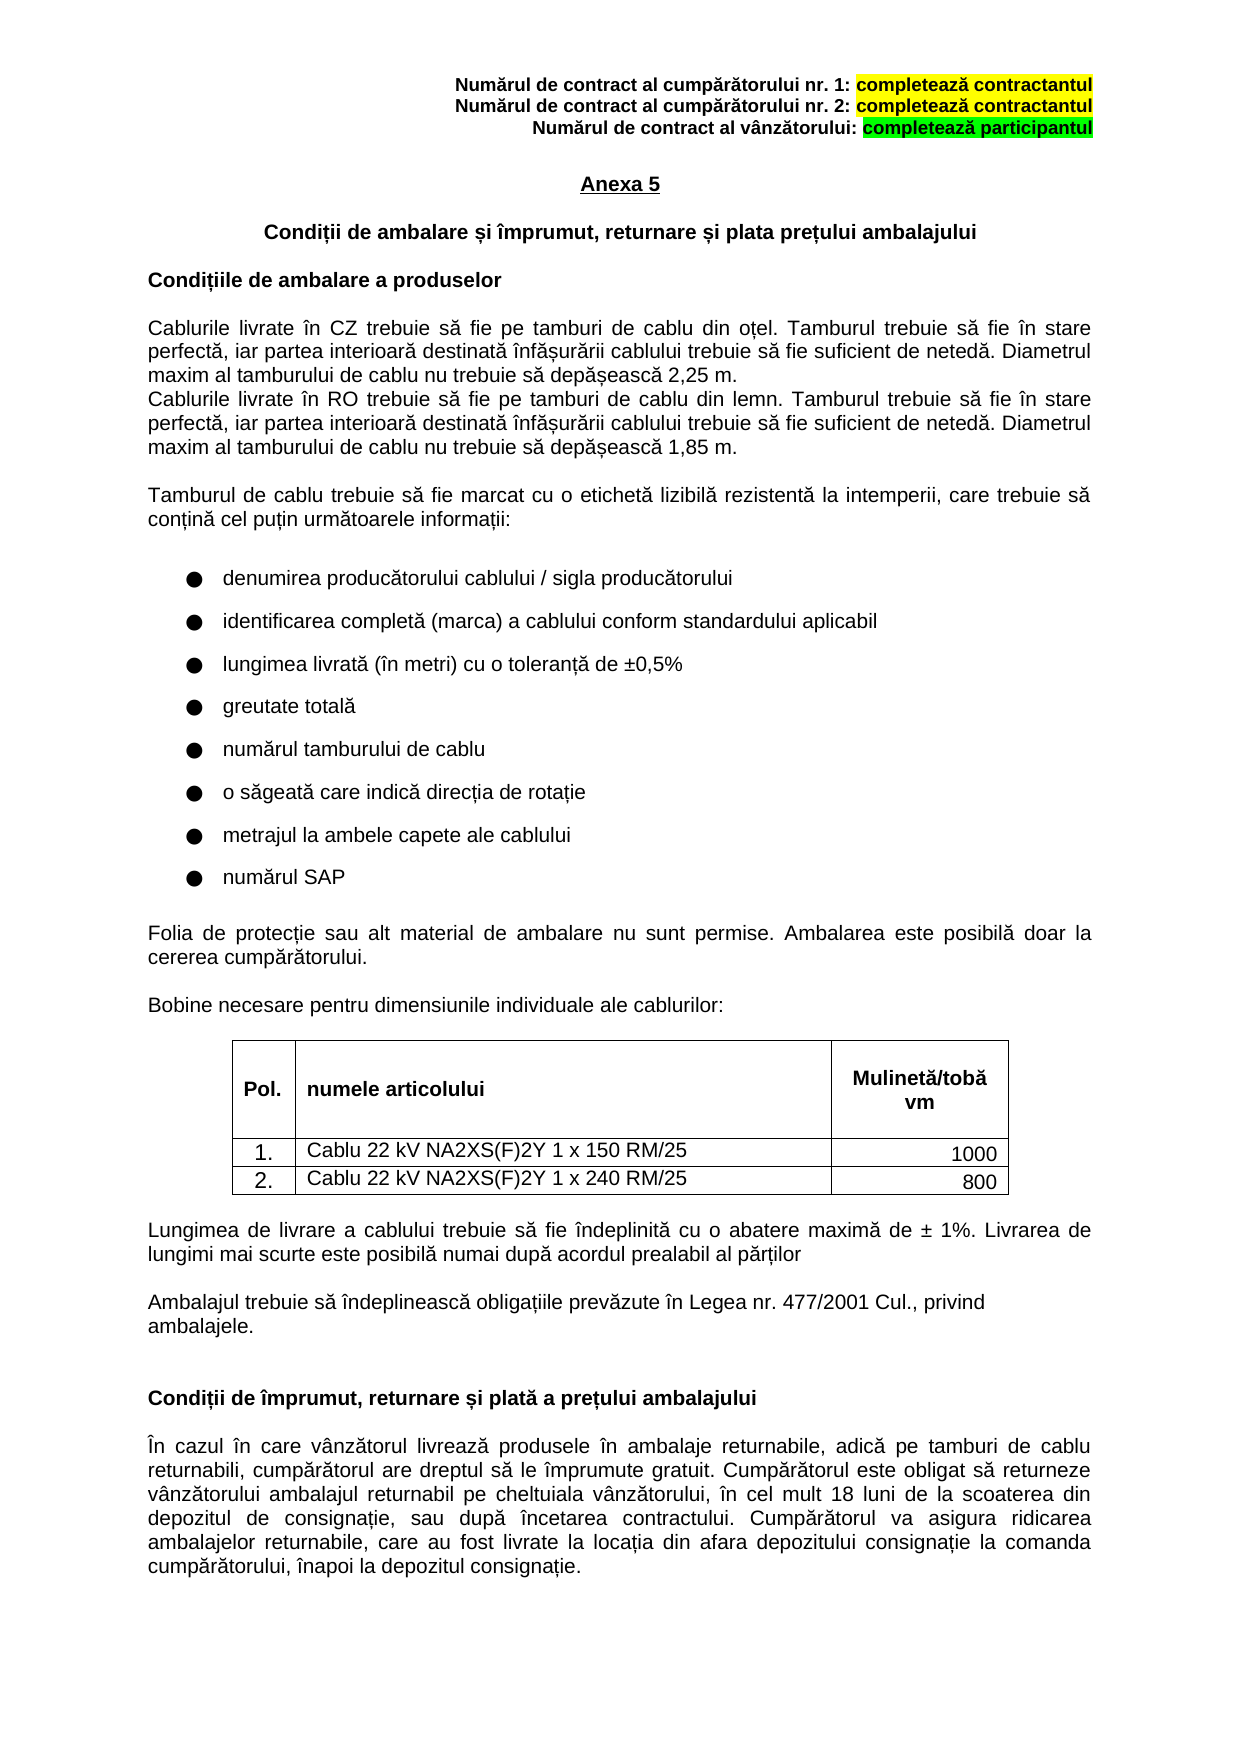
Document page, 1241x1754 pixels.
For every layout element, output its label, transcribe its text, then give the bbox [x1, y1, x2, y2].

table_cell Cablu 22 kV NA2XS(F)2Y 1 x 240 RM/25 [296, 1167, 831, 1194]
text Ambalajul trebuie să îndeplinească obligațiile prevăzute în Legea nr. 477/2001 Cul., privind ambalajele. [148, 1290, 1093, 1338]
text Condiții de împrumut, returnare și plată a prețului ambalajului [148, 1386, 1093, 1410]
text În cazul în care vânzătorul livrează produsele în ambalaje returnabile, adică pe tamburi de cablu returnabili, cumpărătorul are dreptul să le împrumute gratuit. Cumpărătorul este obligat să returneze vânzătorului ambalajul returnabil pe cheltuiala vânzătorului, în cel mult 18 luni de la scoaterea din depozitul de consignație, sau după încetarea contractului. Cumpărătorul va asigura ridicarea ambalajelor returnabile, care au fost livrate la locația din afara depozitului consignație la comanda cumpărătorului, înapoi la depozitul consignație. [148, 1434, 1093, 1578]
text Bobine necesare pentru dimensiunile individuale ale cablurilor: [148, 992, 1093, 1016]
table_header Pol. [233, 1041, 295, 1138]
table_header numele articolului [296, 1041, 831, 1138]
text Folia de protecție sau alt material de ambalare nu sunt permise. Ambalarea este posibilă doar la cererea cumpărătorului. [148, 921, 1093, 968]
table_cell 1. [233, 1139, 295, 1166]
table_cell Cablu 22 kV NA2XS(F)2Y 1 x 150 RM/25 [296, 1139, 831, 1166]
text Condițiile de ambalare a produselor [148, 267, 1093, 291]
text Lungimea de livrare a cablului trebuie să fie îndeplinită cu o abatere maximă de ± 1%. Livrarea de lungimi mai scurte este posibilă numai după acordul prealabil al părților [148, 1218, 1093, 1266]
text Condiții de ambalare și împrumut, returnare și plata prețului ambalajului [148, 219, 1093, 243]
list greutate totală [185, 683, 1093, 726]
list o săgeată care indică direcția de rotație [185, 768, 1093, 811]
list metrajul la ambele capete ale cablului [185, 811, 1093, 854]
table_header Mulinetă/tobă vm [832, 1041, 1008, 1138]
list denumirea producătorului cablului / sigla producătorului [185, 555, 1093, 598]
list numărul SAP [185, 854, 1093, 897]
text Tamburul de cablu trebuie să fie marcat cu o etichetă lizibilă rezistentă la intemperii, care trebuie să conțină cel puțin următoarele informații: [148, 483, 1093, 531]
text Cablurile livrate în RO trebuie să fie pe tamburi de cablu din lemn. Tamburul trebuie să fie în stare perfectă, iar partea interioară destinată înfășurării cablului trebuie să fie suficient de netedă. Diametrul maxim al tamburului de cablu nu trebuie să depășească 1,85 m. [148, 387, 1093, 459]
text Anexa 5 [148, 172, 1093, 196]
list identificarea completă (marca) a cablului conform standardului aplicabil [185, 598, 1093, 640]
list lungimea livrată (în metri) cu o toleranță de ±0,5% [185, 640, 1093, 683]
table_cell 1000 [832, 1139, 1008, 1166]
list numărul tamburului de cablu [185, 726, 1093, 768]
text Cablurile livrate în CZ trebuie să fie pe tamburi de cablu din oțel. Tamburul trebuie să fie în stare perfectă, iar partea interioară destinată înfășurării cablului trebuie să fie suficient de netedă. Diametrul maxim al tamburului de cablu nu trebuie să depășească 2,25 m. [148, 315, 1093, 387]
table_cell 2. [233, 1167, 295, 1194]
table_cell 800 [832, 1167, 1008, 1194]
